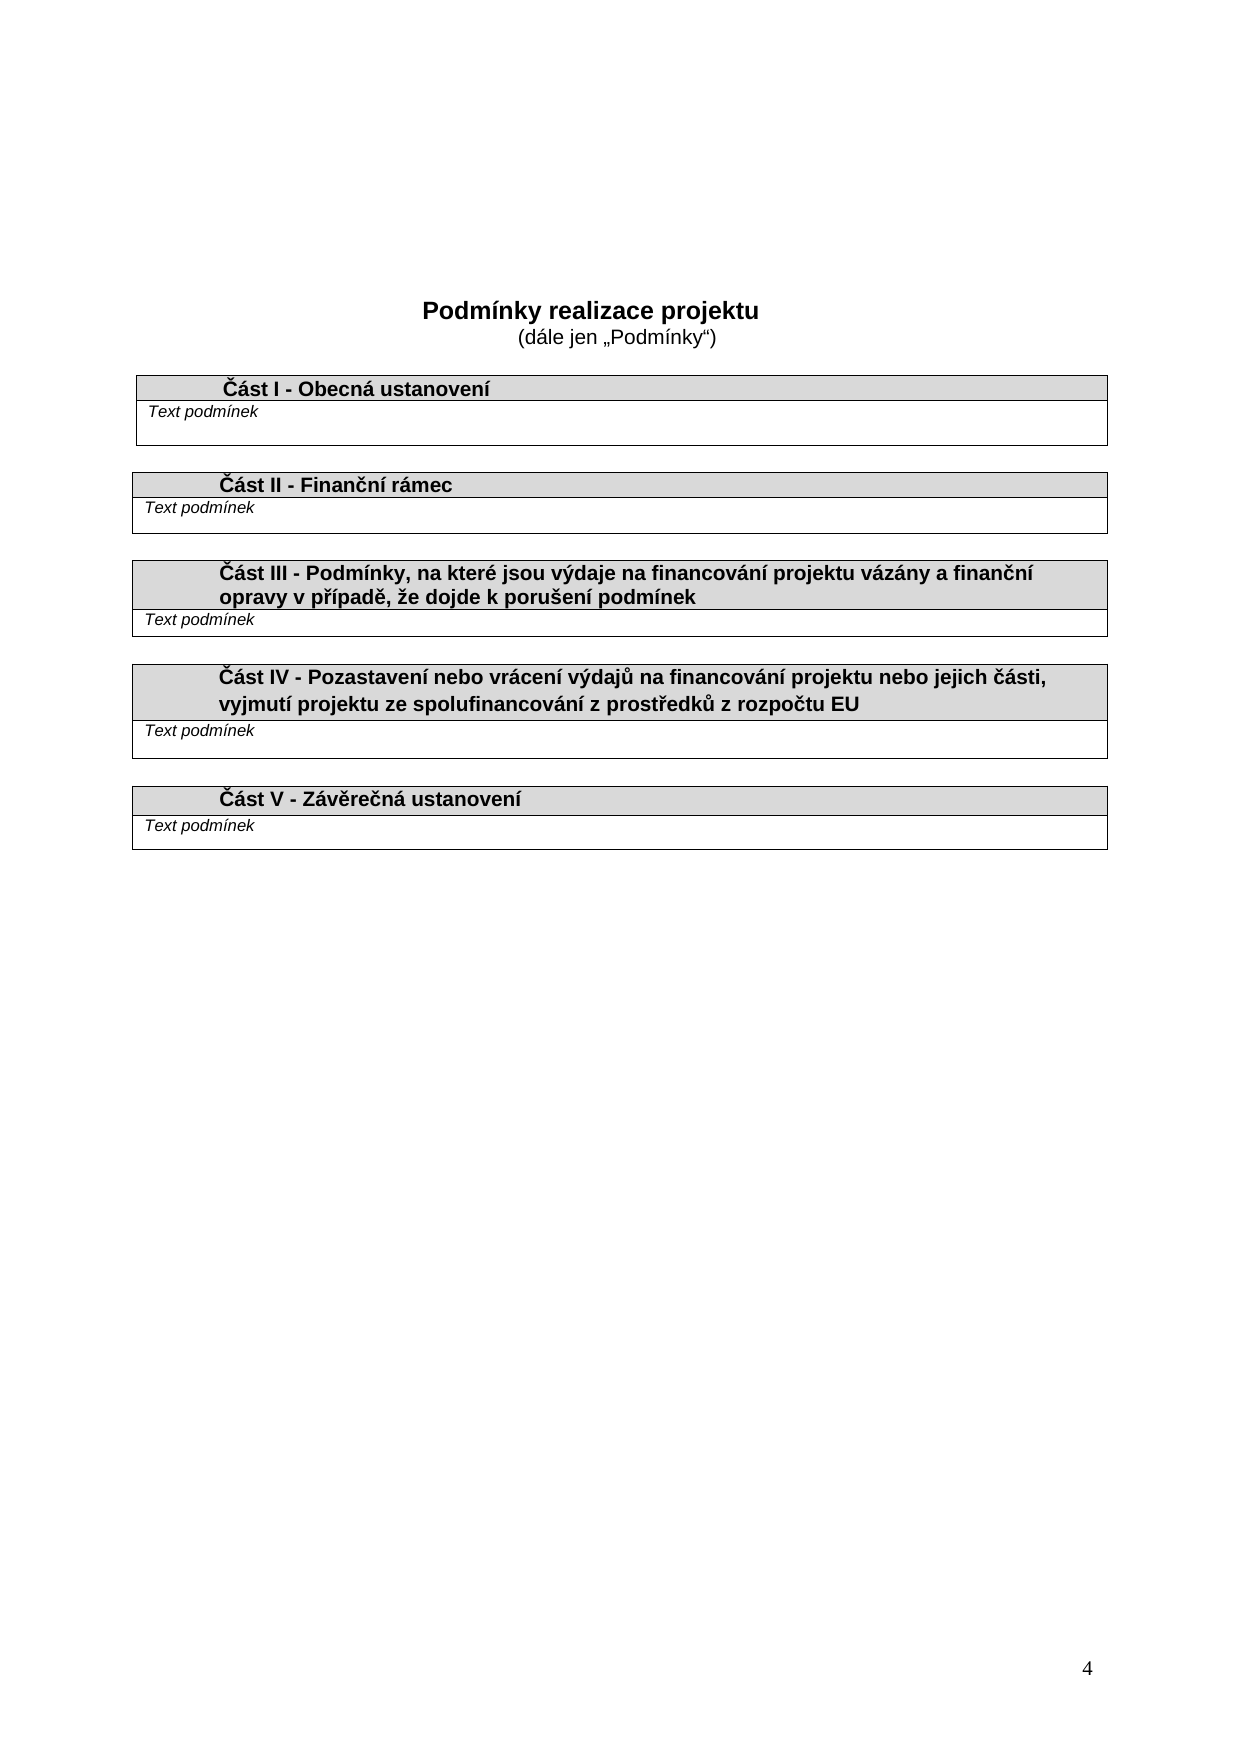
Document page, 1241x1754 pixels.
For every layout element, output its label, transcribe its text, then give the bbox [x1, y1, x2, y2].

table_header Část V - Závěrečná ustanovení [133, 787, 1107, 815]
table_header Část IV - Pozastavení nebo vrácení výdajů na financování projektu nebo jejich části, vyjmutí projektu ze spolufinancování z prostředků z rozpočtu EU [133, 665, 1107, 720]
text Podmínky realizace projektu [110, 296, 1092, 325]
table_cell Text podmínek [137, 401, 1107, 444]
table_cell Text podmínek [133, 610, 1107, 636]
table_header Část II - Finanční rámec [133, 473, 1107, 497]
table_cell Text podmínek [133, 816, 1107, 849]
table_header Část I - Obecná ustanovení [137, 376, 1107, 400]
table_cell Text podmínek [133, 498, 1107, 532]
text (dále jen „Podmínky“) [148, 325, 1092, 349]
table_cell Text podmínek [133, 721, 1107, 758]
table_header Část III - Podmínky, na které jsou výdaje na financování projektu vázány a finanční opravy v případě, že dojde k porušení podmínek [133, 561, 1107, 609]
